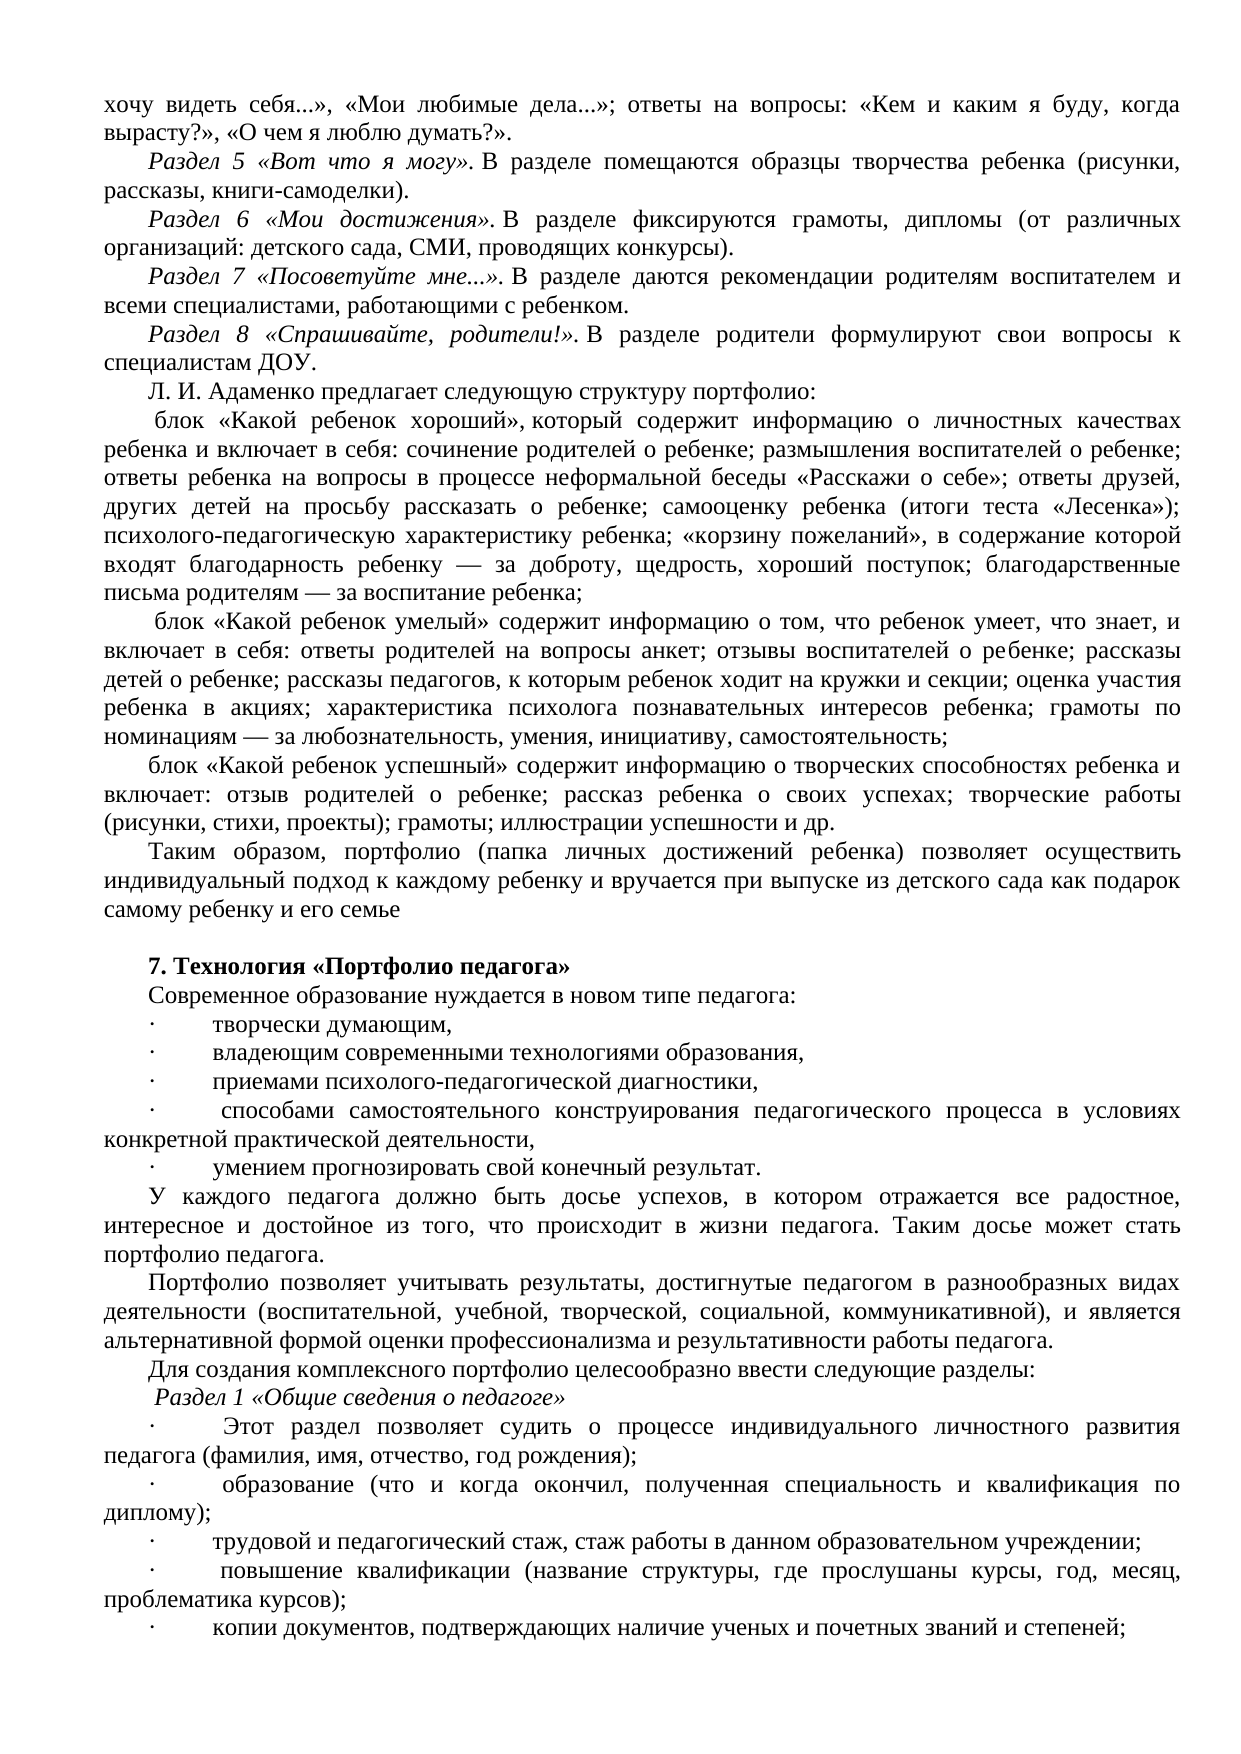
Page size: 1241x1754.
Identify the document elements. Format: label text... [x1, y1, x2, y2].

text · способами самостоятельного конструирования педагогического процесса в условиях конкретной практической деятельности, [103, 1095, 1181, 1152]
text Раздел 6 «Мои достижения». В разделе фиксируются грамоты, дипломы (от различных организаций: детского сада, СМИ, проводящих конкурсы). [103, 204, 1181, 261]
text 7. Технология «Портфолио педагога» [103, 951, 1181, 980]
text · приемами психолого-педагогической диагностики, [103, 1066, 1181, 1095]
text · Этот раздел позволяет судить о процессе индивидуального личностного развития педагога (фамилия, имя, отчество, год рождения); [103, 1411, 1181, 1469]
text Современное образование нуждается в новом типе педагога: [103, 980, 1181, 1009]
text Раздел 8 «Спрашивайте, родители!». В разделе родители формулируют свои вопросы к специалистам ДОУ. [103, 319, 1181, 376]
text блок «Какой ребенок хороший», который содержит информацию о личностных качествах ребенка и включает в себя: сочинение родителей о ребенке; размышления воспитателей о ребенке; ответы ребенка на вопросы в процессе неформальной беседы «Расскажи о себе»; ответы друзей, других детей на просьбу рассказать о ребенке; самооценку ребенка (итоги теста «Лесенка»); психолого-педагогическую характеристику ребенка; «корзину пожеланий», в содержание которой входят благодарность ребенку — за доброту, щедрость, хороший поступок; благодарственные письма родителям — за воспитание ребенка; [103, 405, 1181, 606]
text блок «Какой ребенок умелый» содержит информацию о том, что ребенок умеет, что знает, и включает в себя: ответы родителей на вопросы анкет; отзывы воспитателей о ребенке; рассказы детей о ребенке; рассказы педагогов, к которым ребенок ходит на кружки и секции; оценка участия ребенка в акциях; характеристика психолога познавательных интересов ребенка; грамоты по номинациям — за любознательность, умения, инициативу, самостоятельность; [103, 606, 1181, 750]
text Раздел 1 «Общие сведения о педагоге» [103, 1382, 1181, 1411]
text Портфолио позволяет учитывать результаты, достигнутые педагогом в разнообразных видах деятельности (воспитательной, учебной, творческой, социальной, коммуникативной), и является альтернативной формой оценки профессионализма и результативности работы педагога. [103, 1267, 1181, 1354]
text Таким образом, портфолио (папка личных достижений ребенка) позволяет осуществить индивидуальный подход к каждому ребенку и вручается при выпуске из детского сада как подарок самому ребенку и его семье [103, 836, 1181, 922]
text · творчески думающим, [103, 1009, 1181, 1037]
text · копии документов, подтверждающих наличие ученых и почетных званий и степеней; [103, 1612, 1181, 1641]
text Для создания комплексного портфолио целесообразно ввести следующие разделы: [103, 1354, 1181, 1382]
text · владеющим современными технологиями образования, [103, 1037, 1181, 1066]
text · трудовой и педагогический стаж, стаж работы в данном образовательном учреждении; [103, 1526, 1181, 1555]
text Л. И. Адаменко предлагает следующую структуру портфолио: [103, 376, 1181, 405]
text У каждого педагога должно быть досье успехов, в котором отражается все радостное, интересное и достойное из того, что происходит в жизни педагога. Таким досье может стать портфолио педагога. [103, 1181, 1181, 1267]
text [103, 89, 1181, 146]
text · умением прогнозировать свой конечный результат. [103, 1152, 1181, 1181]
text · образование (что и когда окончил, полученная специальность и квалификация по диплому); [103, 1469, 1181, 1526]
text блок «Какой ребенок успешный» содержит информацию о творческих способностях ребенка и включает: отзыв родителей о ребенке; рассказ ребенка о своих успехах; творческие работы (рисунки, стихи, проекты); грамоты; иллюстрации успешности и др. [103, 750, 1181, 836]
text · повышение квалификации (название структуры, где прослушаны курсы, год, месяц, проблематика курсов); [103, 1555, 1181, 1612]
text Раздел 7 «Посоветуйте мне...». В разделе даются рекомендации родителям воспитателем и всеми специалистами, работающими с ребенком. [103, 261, 1181, 319]
text Раздел 5 «Вот что я могу». В разделе помещаются образцы творчества ребенка (рисунки, рассказы, книги-самоделки). [103, 146, 1181, 204]
